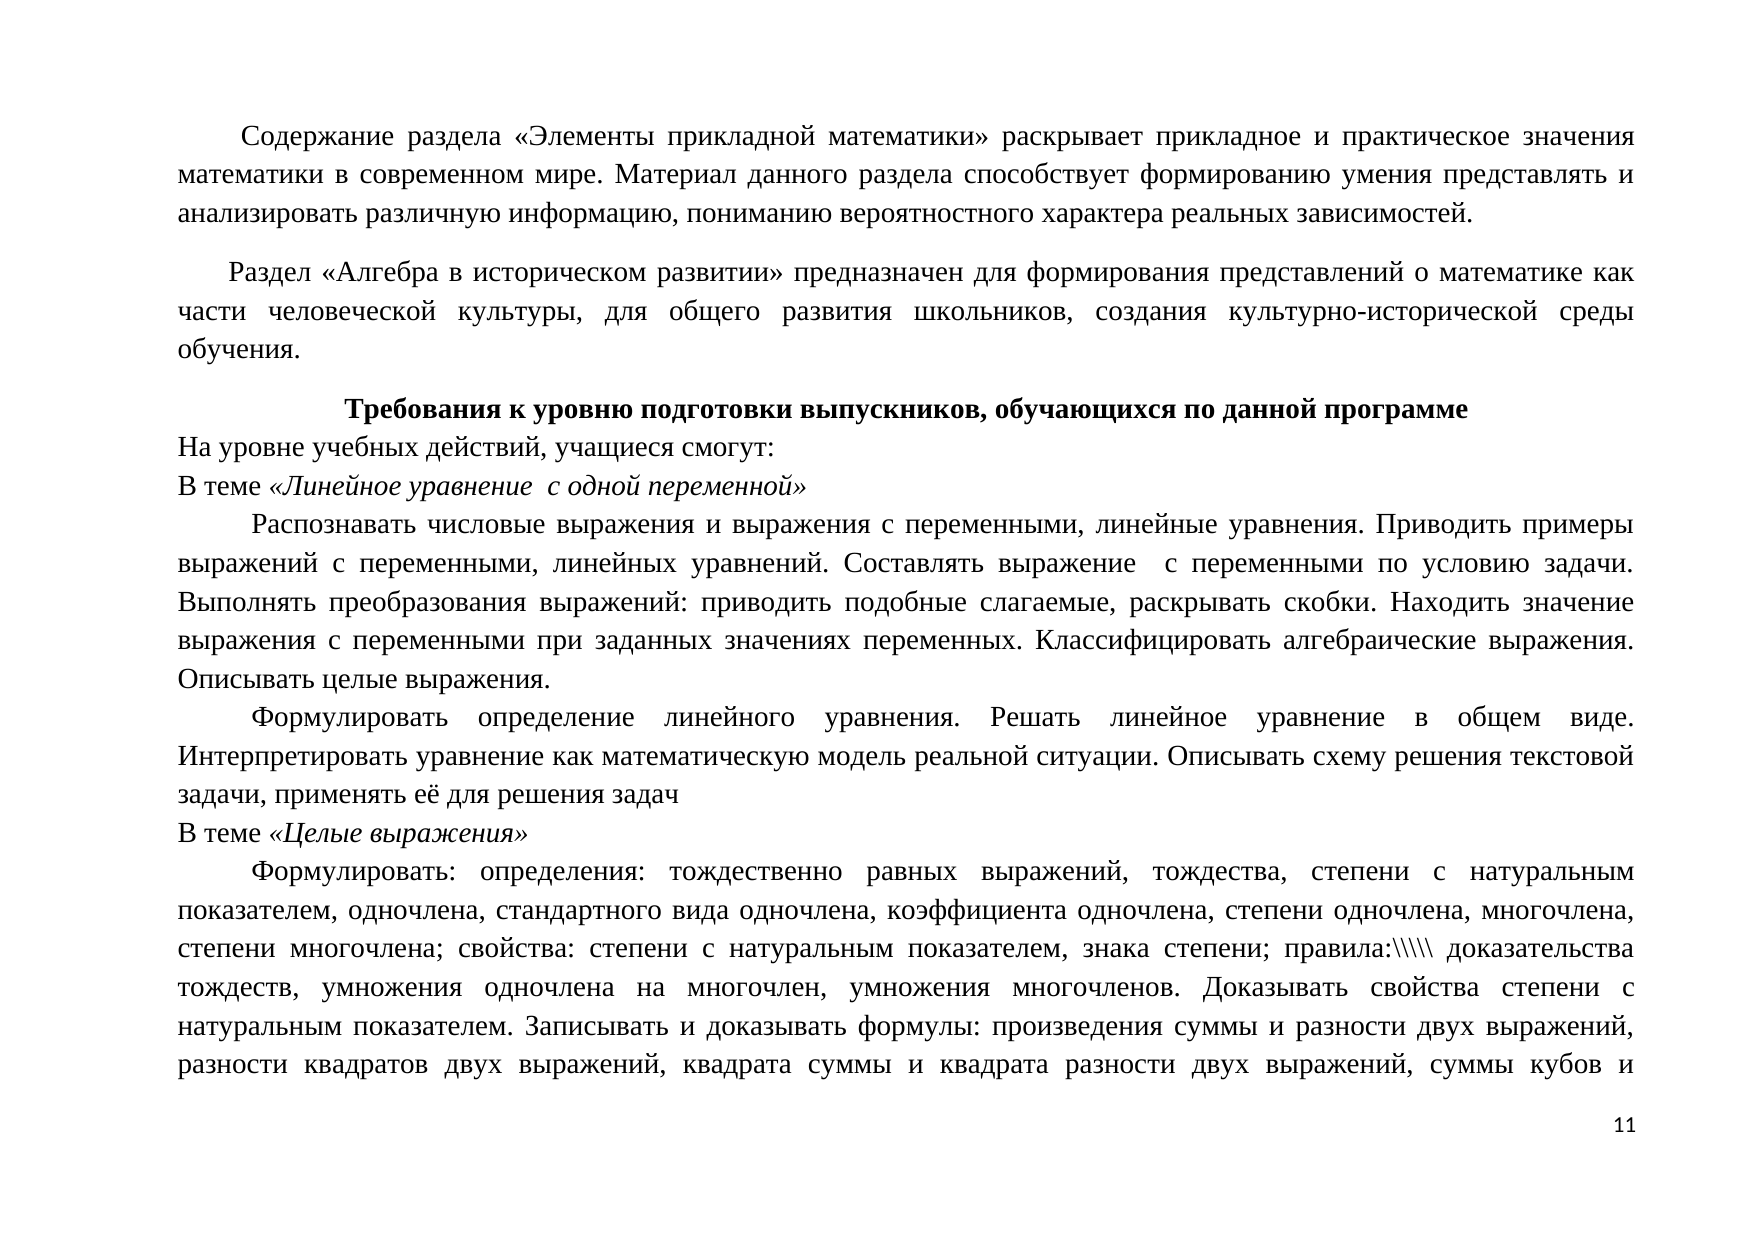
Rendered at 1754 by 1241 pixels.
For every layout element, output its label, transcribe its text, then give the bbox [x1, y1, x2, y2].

text На уровне учебных действий, учащиеся смогут: [177, 429, 1636, 463]
text Формулировать определение линейного уравнения. Решать линейное уравнение в общем виде. Интерпретировать уравнение как математическую модель реальной ситуации. Описывать схему решения текстовой задачи, применять её для решения задач [177, 699, 1636, 810]
text Раздел «Алгебра в историческом развитии» предназначен для формирования представлений о математике как части человеческой культуры, для общего развития школьников, создания культурно-исторической среды обучения. [177, 254, 1636, 365]
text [177, 853, 1636, 1080]
text Распознавать числовые выражения и выражения с переменными, линейные уравнения. Приводить примеры выражений с переменными, линейных уравнений. Составлять выражение с переменными по условию задачи. Выполнять преобразования выражений: приводить подобные слагаемые, раскрывать скобки. Находить значение выражения с переменными при заданных значениях переменных. Классифицировать алгебраические выражения. Описывать целые выражения. [177, 507, 1636, 694]
text Требования к уровню подготовки выпускников, обучающихся по данной программе [177, 391, 1636, 424]
text В теме «Целые выражения» [177, 815, 1636, 848]
text В теме «Линейное уравнение с одной переменной» [177, 468, 1636, 502]
text Содержание раздела «Элементы прикладной математики» раскрывает прикладное и практическое значения математики в современном мире. Материал данного раздела способствует формированию умения представлять и анализировать различную информацию, пониманию вероятностного характера реальных зависимостей. [177, 118, 1636, 229]
